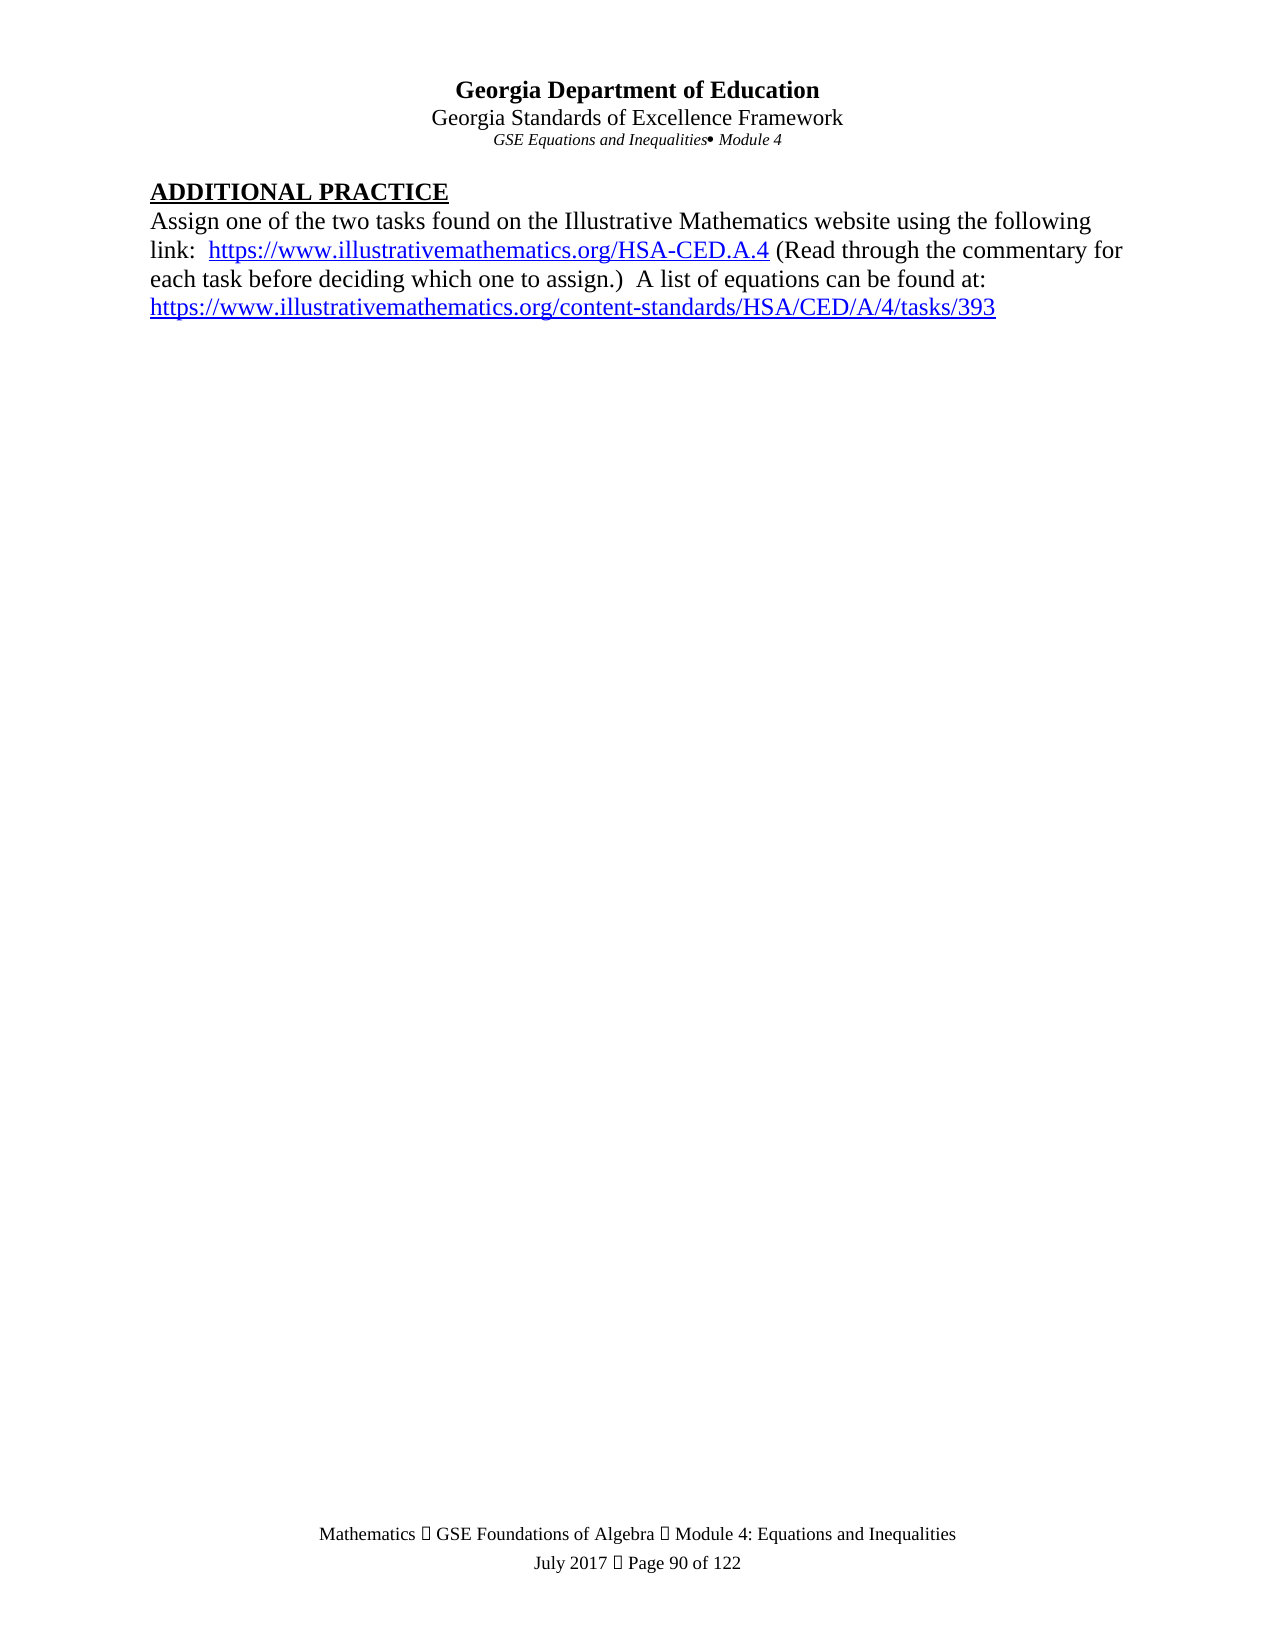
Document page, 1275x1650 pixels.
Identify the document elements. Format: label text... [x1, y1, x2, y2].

text Assign one of the two tasks found on the Illustrative Mathematics website using the following link: https://www.illustrativemathematics.org/HSA-CED.A.4 (Read through the commentary for each task before deciding which one to assign.) A list of equations can be found at: https://www.illustrativemathematics.org/content-standards/HSA/CED/A/4/tasks/393 [150, 206, 1125, 321]
text ADDITIONAL PRACTICE [150, 177, 1125, 206]
